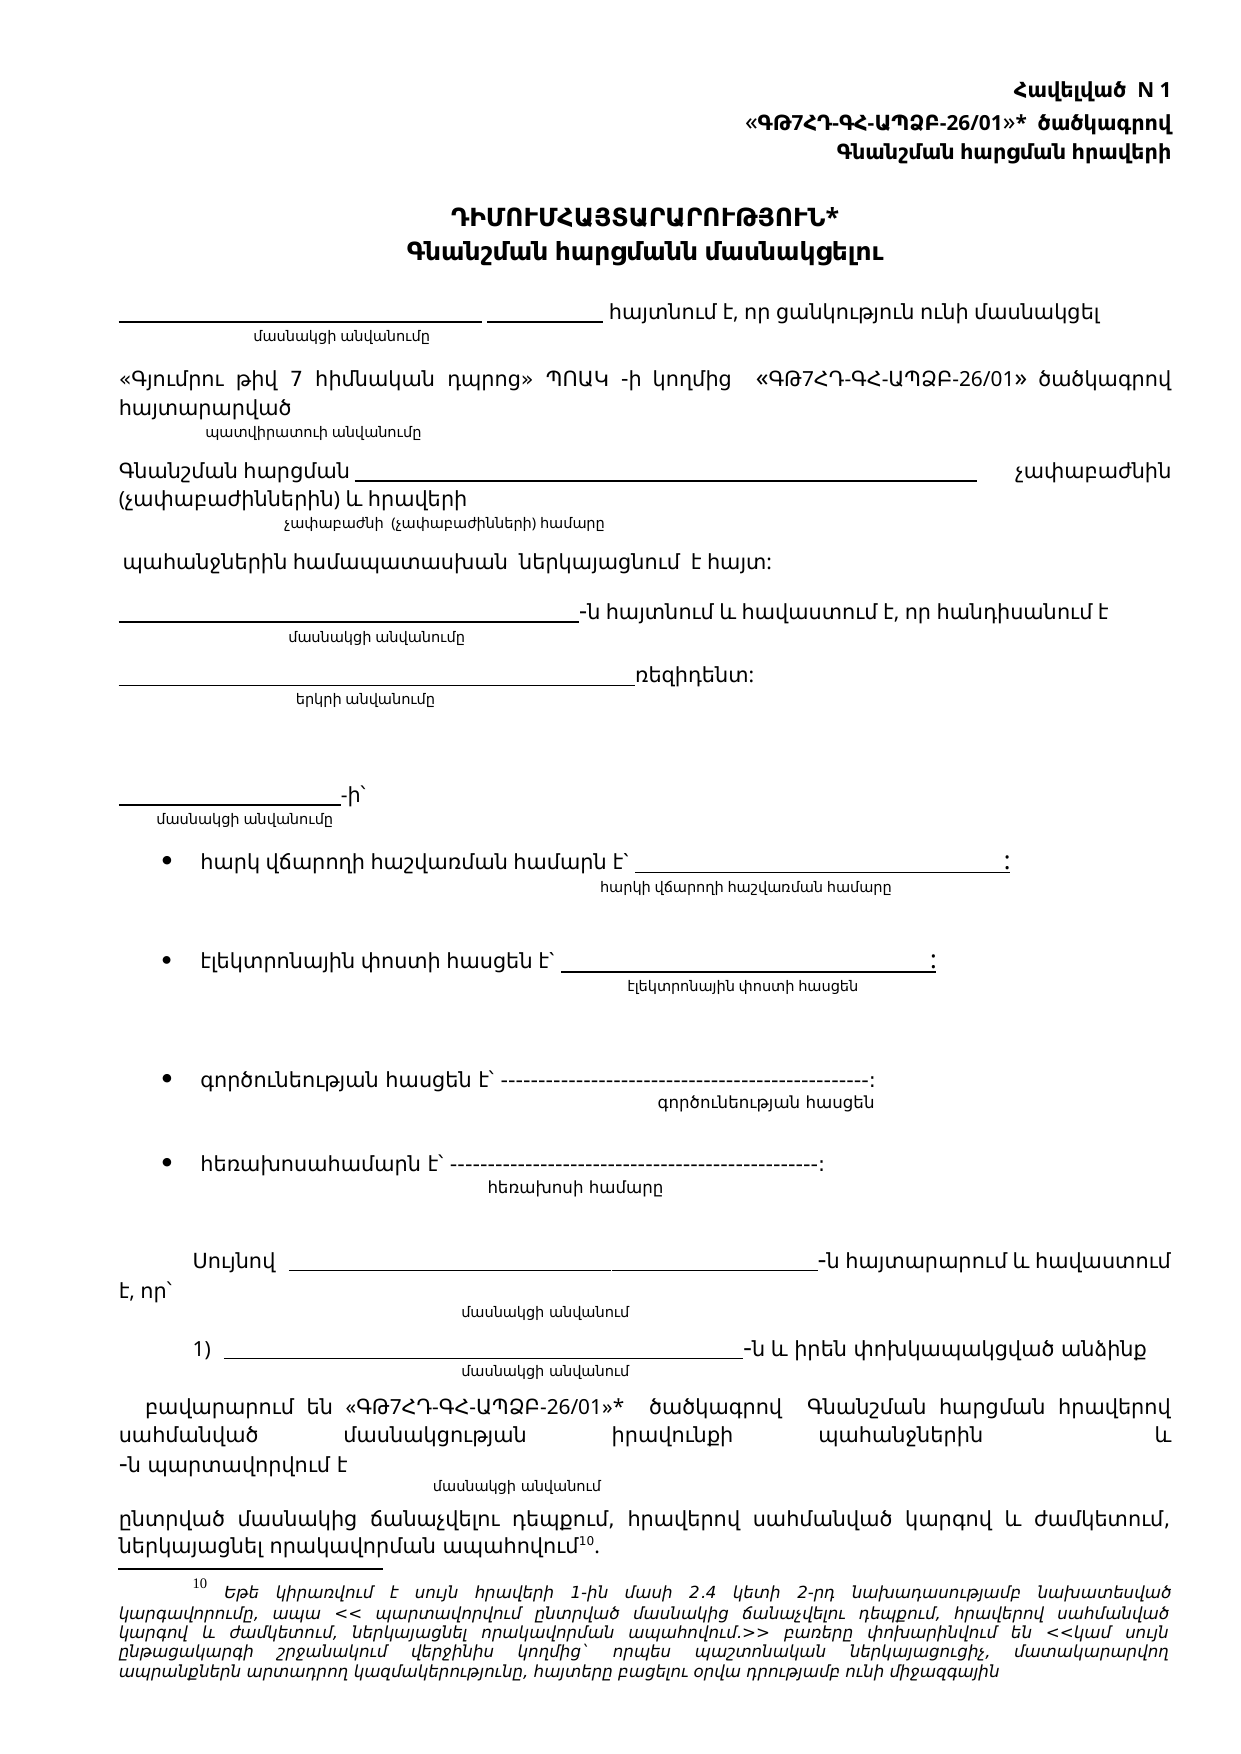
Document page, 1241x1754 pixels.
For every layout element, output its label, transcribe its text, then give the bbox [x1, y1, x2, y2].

text «ԳԹ7ՀԴ-ԳՀ-ԱՊՁԲ-26/01»* ծածկագրով [118, 103, 1171, 137]
text գործունեության հասցեն [118, 1093, 1171, 1113]
text էլեկտրոնային փոստի հասցեն [118, 976, 1171, 1010]
text ռեզիդենտ: [118, 661, 1171, 689]
text մասնակցի անվանումը [118, 626, 1171, 661]
text 1) -ն և իրեն փոխկապակցված անձինք [118, 1333, 1171, 1363]
subtitle Գնանշման հարցմանն մասնակցելու [118, 234, 1171, 268]
text մասնակցի անվանումը [118, 809, 1171, 843]
text բավարարում են «ԳԹ7ՀԴ-ԳՀ-ԱՊՁԲ-26/01»* ծածկագրով Գնանշման հարցման հրավերով սահմանված մասնակցության իրավունքի պահանջներին և -ն պարտավորվում է [118, 1392, 1171, 1478]
text հեռախոսի համարը [487, 1178, 1171, 1197]
text Գնանշման հարցման հրավերի [118, 137, 1171, 166]
text պահանջներին համապատասխան ներկայացնում է հայտ: [118, 547, 1171, 575]
text ԴԻՄՈՒՄՀԱՅՏԱՐԱՐՈՒԹՅՈՒՆ* [118, 200, 1171, 234]
text ընտրված մասնակից ճանաչվելու դեպքում, հրավերով սահմանված կարգով և ժամկետում, ներկայացնել որակավորման ապահովում. [118, 1507, 1171, 1560]
text Սույնով -ն հայտարարում և հավաստում է, որ՝ [118, 1246, 1171, 1304]
text մասնակցի անվանում [118, 1304, 1171, 1333]
text պատվիրատուի անվանումը [118, 422, 1171, 456]
text Գնանշման հարցման չափաբաժնին (չափաբաժիններին) և հրավերի [118, 456, 1171, 513]
text Հավելված N 1 [118, 75, 1171, 103]
text -ի՝ [118, 780, 1171, 809]
text հայտնում է, որ ցանկություն ունի մասնակցել [118, 297, 1171, 325]
text երկրի անվանումը [118, 689, 1171, 723]
text մասնակցի անվանում [118, 1478, 1171, 1507]
text -ն հայտնում և հավաստում է, որ հանդիսանում է [118, 592, 1171, 626]
text հարկի վճարողի հաշվառման համարը [266, 877, 1171, 911]
list հարկ վճարողի հաշվառման համարն է` : [163, 843, 1171, 877]
text մասնակցի անվանում [118, 1363, 1171, 1392]
text մասնակցի անվանումը [118, 325, 1171, 359]
list հեռախոսահամարն է՝ -------------------------------------------------: [163, 1149, 1171, 1178]
list էլեկտրոնային փոստի հասցեն է` : [163, 942, 1171, 976]
text «Գյումրու թիվ 7 հիմնական դպրոց» ՊՈԱԿ -ի կողմից «ԳԹ7ՀԴ-ԳՀ-ԱՊՁԲ-26/01» ծածկագրով հայտարարված [118, 359, 1171, 422]
text չափաբաժնի (չափաբաժինների) համարը [118, 513, 1171, 547]
list գործունեության հասցեն է՝ -------------------------------------------------: [163, 1065, 1171, 1093]
